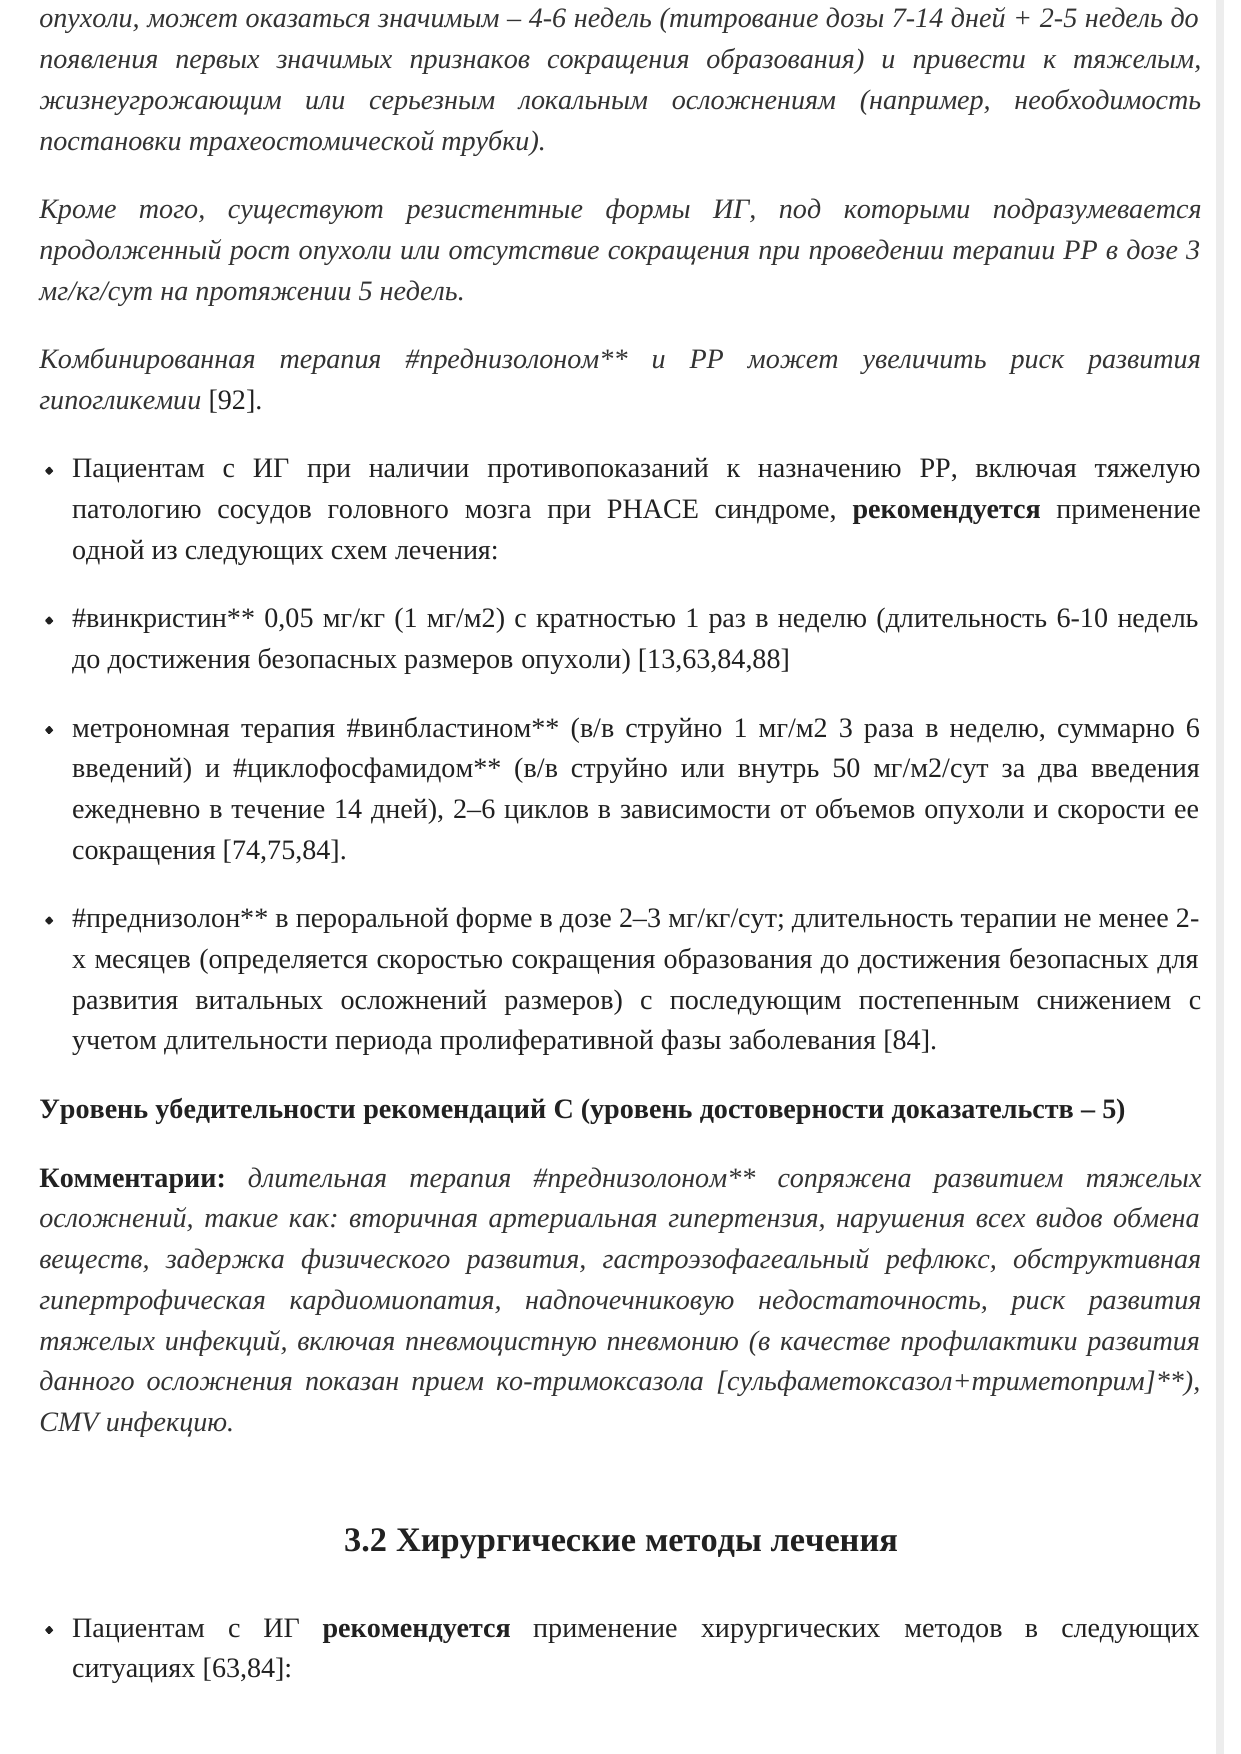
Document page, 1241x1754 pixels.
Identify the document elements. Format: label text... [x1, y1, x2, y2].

text метрономная терапия #винбластином** (в/в струйно 1 мг/м2 3 раза в неделю, суммарно 6 введений) и #циклофосфамидом** (в/в струйно или внутрь 50 мг/м2/сут за два введения ежедневно в течение 14 дней), 2–6 циклов в зависимости от объемов опухоли и скорости ее сокращения [74,75,84]. [72, 711, 1201, 865]
text Пациентам с ИГ рекомендуется применение хирургических методов в следующих ситуациях [63,84]: [72, 1611, 1201, 1684]
subtitle Хирургические методы лечения [344, 1519, 1213, 1558]
text опухоли, может оказаться значимым – 4-6 недель (титрование дозы 7-14 дней + 2-5 недель до появления первых значимых признаков сокращения образования) и привести к тяжелым, жизнеугрожающим или серьезным локальным осложнениям (например, необходимость постановки трахеостомической трубки). [39, 1, 1201, 156]
text #преднизолон** в пероральной форме в дозе 2–3 мг/кг/сут; длительность терапии не менее 2- х месяцев (определяется скоростью сокращения образования до достижения безопасных для развития витальных осложнений размеров) с последующим постепенным снижением с учетом длительности периода пролиферативной фазы заболевания [84]. [72, 901, 1201, 1056]
text Комбинированная терапия #преднизолоном** и РР может увеличить риск развития гипогликемии [92]. [39, 342, 1201, 415]
text #винкристин** 0,05 мг/кг (1 мг/м2) с кратностью 1 раз в неделю (длительность 6-10 недель до достижения безопасных размеров опухоли) [13,63,84,88] [72, 601, 1213, 674]
text Пациентам с ИГ при наличии противопоказаний к назначению РР, включая тяжелую патологию сосудов головного мозга при PHACE синдроме, рекомендуется применение одной из следующих схем лечения: [72, 451, 1201, 565]
text Комментарии: длительная терапия #преднизолоном** сопряжена развитием тяжелых осложнений, такие как: вторичная артериальная гипертензия, нарушения всех видов обмена веществ, задержка физического развития, гастроэзофагеальный рефлюкс, обструктивная гипертрофическая кардиомиопатия, надпочечниковую недостаточность, риск развития тяжелых инфекций, включая пневмоцистную пневмонию (в качестве профилактики развития данного осложнения показан прием ко-тримоксазола [сульфаметоксазол+триметоприм]**), CMV инфекцию. [39, 1161, 1201, 1437]
subtitle Уровень убедительности рекомендаций С (уровень достоверности доказательств – 5) [39, 1092, 1213, 1124]
text Кроме того, существуют резистентные формы ИГ, под которыми подразумевается продолженный рост опухоли или отсутствие сокращения при проведении терапии РР в дозе 3 мг/кг/сут на протяжении 5 недель. [39, 192, 1201, 306]
